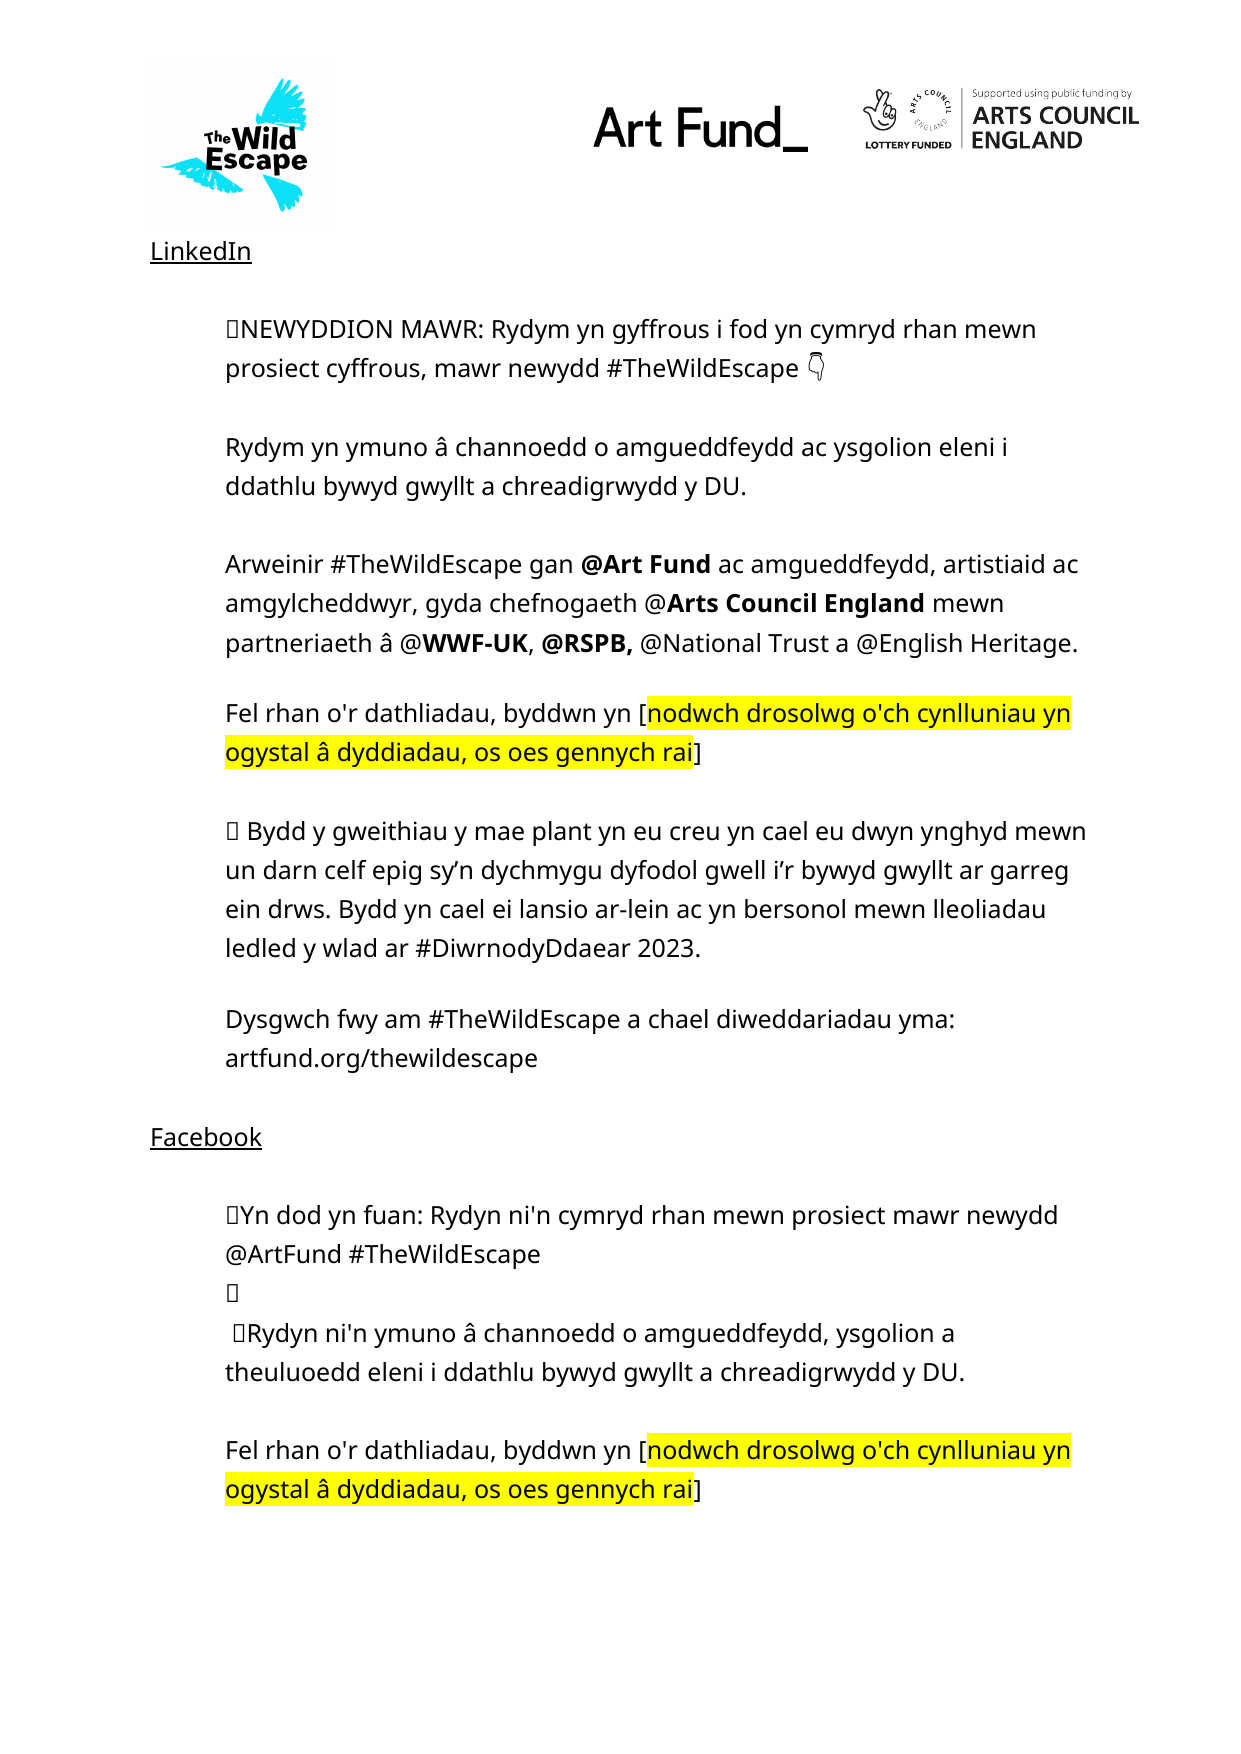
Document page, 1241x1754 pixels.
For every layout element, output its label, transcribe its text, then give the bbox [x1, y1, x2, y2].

text 🐞NEWYDDION MAWR: Rydym yn gyffrous i fod yn cymryd rhan mewn prosiect cyffrous, mawr newydd #TheWildEscape 👇🦡 [225, 312, 1090, 385]
picture [846, 77, 1150, 152]
text Fel rhan o'r dathliadau, byddwn yn [nodwch drosolwg o'ch cynlluniau yn ogystal â dyddiadau, os oes gennych rai] [225, 696, 1090, 769]
text Dysgwch fwy am #TheWildEscape a chael diweddariadau yma: artfund.org/thewildescape [225, 1002, 1090, 1075]
text 🐞Yn dod yn fuan: Rydyn ni'n cymryd rhan mewn prosiect mawr newydd @ArtFund #TheWildEscape ✨ 🦦Rydyn ni'n ymuno â channoedd o amgueddfeydd, ysgolion a theuluoedd eleni i ddathlu bywyd gwyllt a chreadigrwydd y DU. [225, 1198, 1090, 1388]
text Fel rhan o'r dathliadau, byddwn yn [nodwch drosolwg o'ch cynlluniau yn ogystal â dyddiadau, os oes gennych rai] [225, 1433, 1090, 1506]
picture [568, 82, 833, 150]
text LinkedIn [150, 150, 1090, 268]
text 🦔 Bydd y gweithiau y mae plant yn eu creu yn cael eu dwyn ynghyd mewn un darn celf epig sy’n dychmygu dyfodol gwell i’r bywyd gwyllt ar garreg ein drws. Bydd yn cael ei lansio ar-lein ac yn bersonol mewn lleoliadau ledled y wlad ar #DiwrnodyDdaear 2023. [225, 813, 1090, 965]
picture [150, 62, 333, 150]
text Facebook [150, 1119, 1090, 1153]
text Arweinir #TheWildEscape gan @Art Fund ac amgueddfeydd, artistiaid ac amgylcheddwyr, gyda chefnogaeth @Arts Council England mewn partneriaeth â @WWF-UK, @RSPB, @National Trust a @English Heritage. [225, 547, 1090, 691]
text Rydym yn ymuno â channoedd o amgueddfeydd ac ysgolion eleni i ddathlu bywyd gwyllt a chreadigrwydd y DU. [225, 429, 1090, 503]
